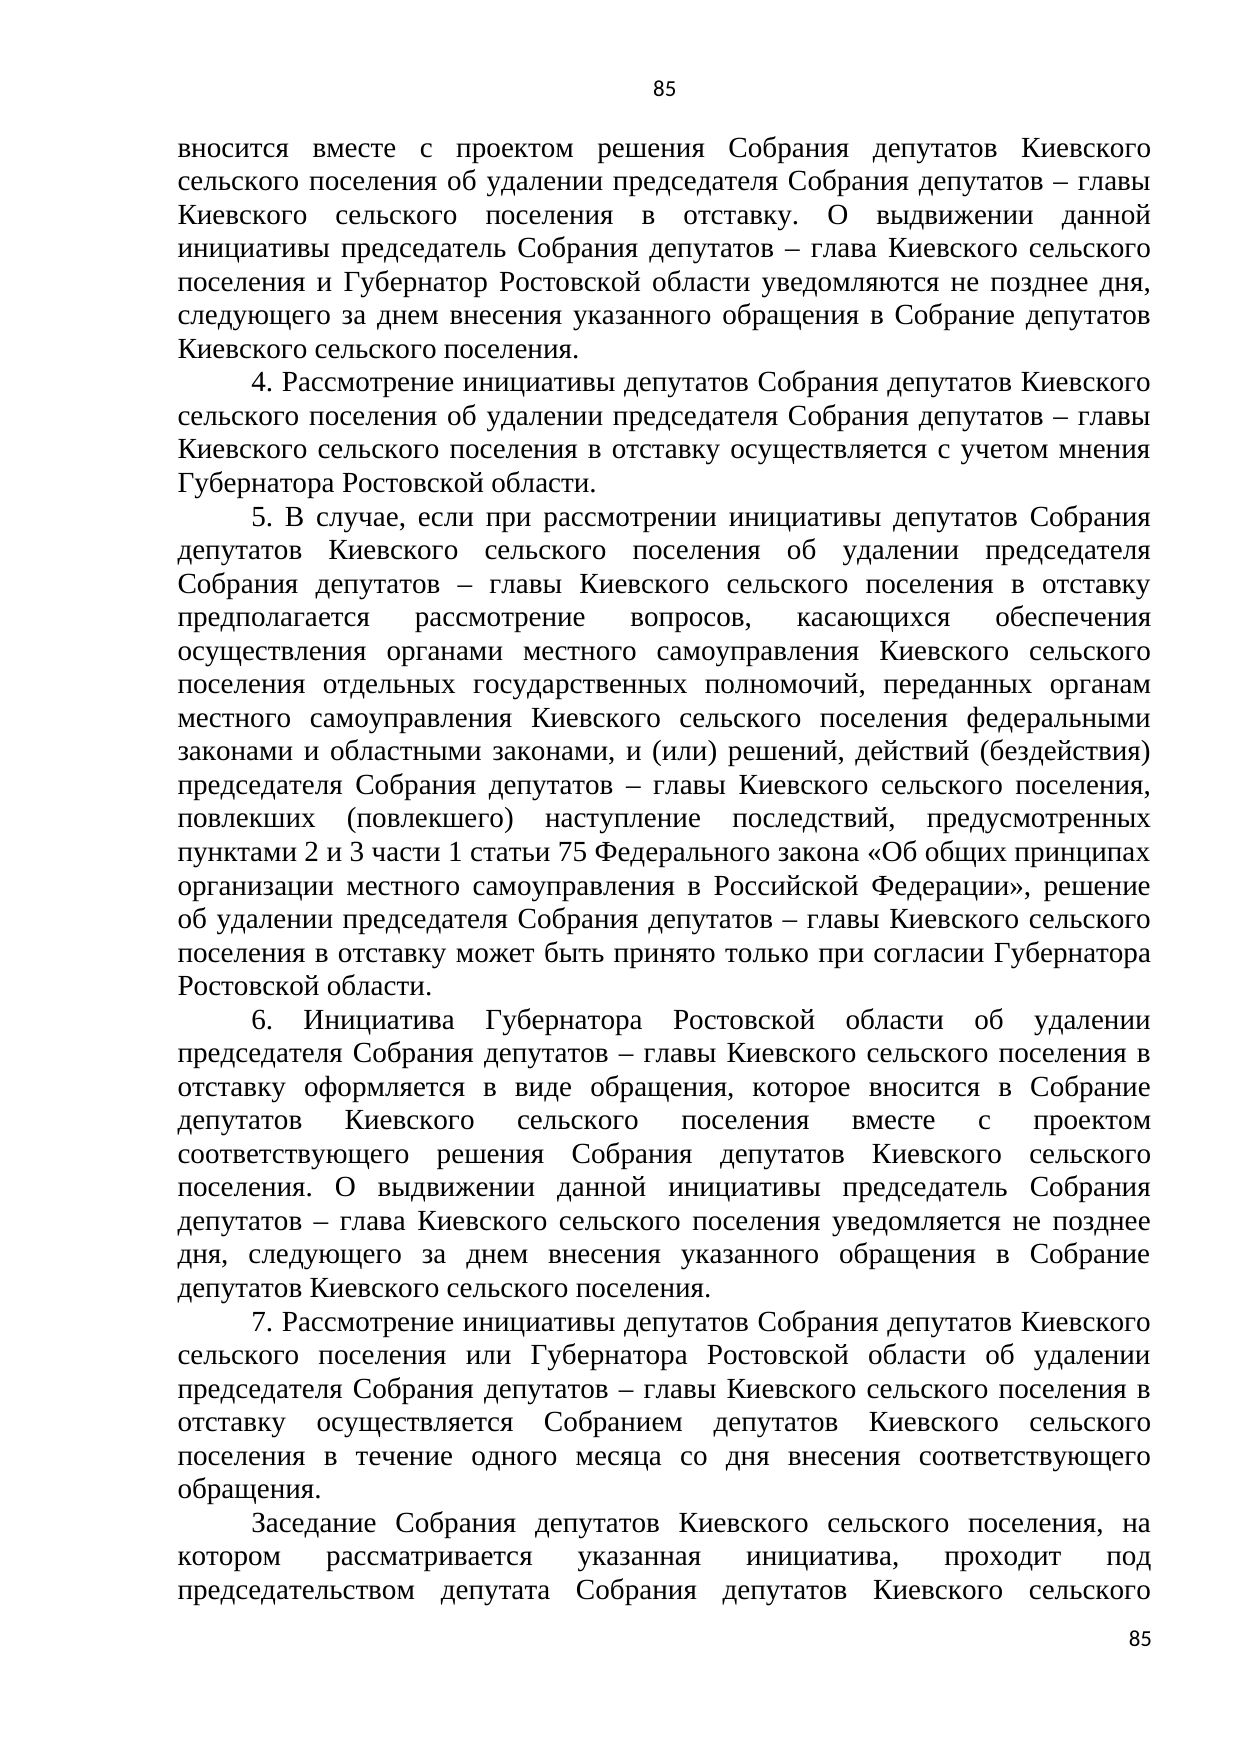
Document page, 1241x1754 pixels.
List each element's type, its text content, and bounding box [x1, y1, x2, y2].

text 6. Инициатива Губернатора Ростовской области об удалении председателя Собрания депутатов – главы Киевского сельского поселения в отставку оформляется в виде обращения, которое вносится в Собрание депутатов Киевского сельского поселения вместе с проектом соответствующего решения Собрания депутатов Киевского сельского поселения. О выдвижении данной инициативы председатель Собрания депутатов – глава Киевского сельского поселения уведомляется не позднее дня, следующего за днем внесения указанного обращения в Собрание депутатов Киевского сельского поселения. [177, 1002, 1152, 1304]
text 4. Рассмотрение инициативы депутатов Собрания депутатов Киевского сельского поселения об удалении председателя Собрания депутатов – главы Киевского сельского поселения в отставку осуществляется с учетом мнения Губернатора Ростовской области. [177, 364, 1152, 499]
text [177, 1505, 1152, 1606]
text 5. В случае, если при рассмотрении инициативы депутатов Собрания депутатов Киевского сельского поселения об удалении председателя Собрания депутатов – главы Киевского сельского поселения в отставку предполагается рассмотрение вопросов, касающихся обеспечения осуществления органами местного самоуправления Киевского сельского поселения отдельных государственных полномочий, переданных органам местного самоуправления Киевского сельского поселения федеральными законами и областными законами, и (или) решений, действий (бездействия) председателя Собрания депутатов – главы Киевского сельского поселения, повлекших (повлекшего) наступление последствий, предусмотренных пунктами 2 и 3 части 1 статьи 75 Федерального закона «Об общих принципах организации местного самоуправления в Российской Федерации», решение об удалении председателя Собрания депутатов – главы Киевского сельского поселения в отставку может быть принято только при согласии Губернатора Ростовской области. [177, 499, 1152, 1002]
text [177, 130, 1152, 364]
text 7. Рассмотрение инициативы депутатов Собрания депутатов Киевского сельского поселения или Губернатора Ростовской области об удалении председателя Собрания депутатов – главы Киевского сельского поселения в отставку осуществляется Собранием депутатов Киевского сельского поселения в течение одного месяца со дня внесения соответствующего обращения. [177, 1304, 1152, 1505]
